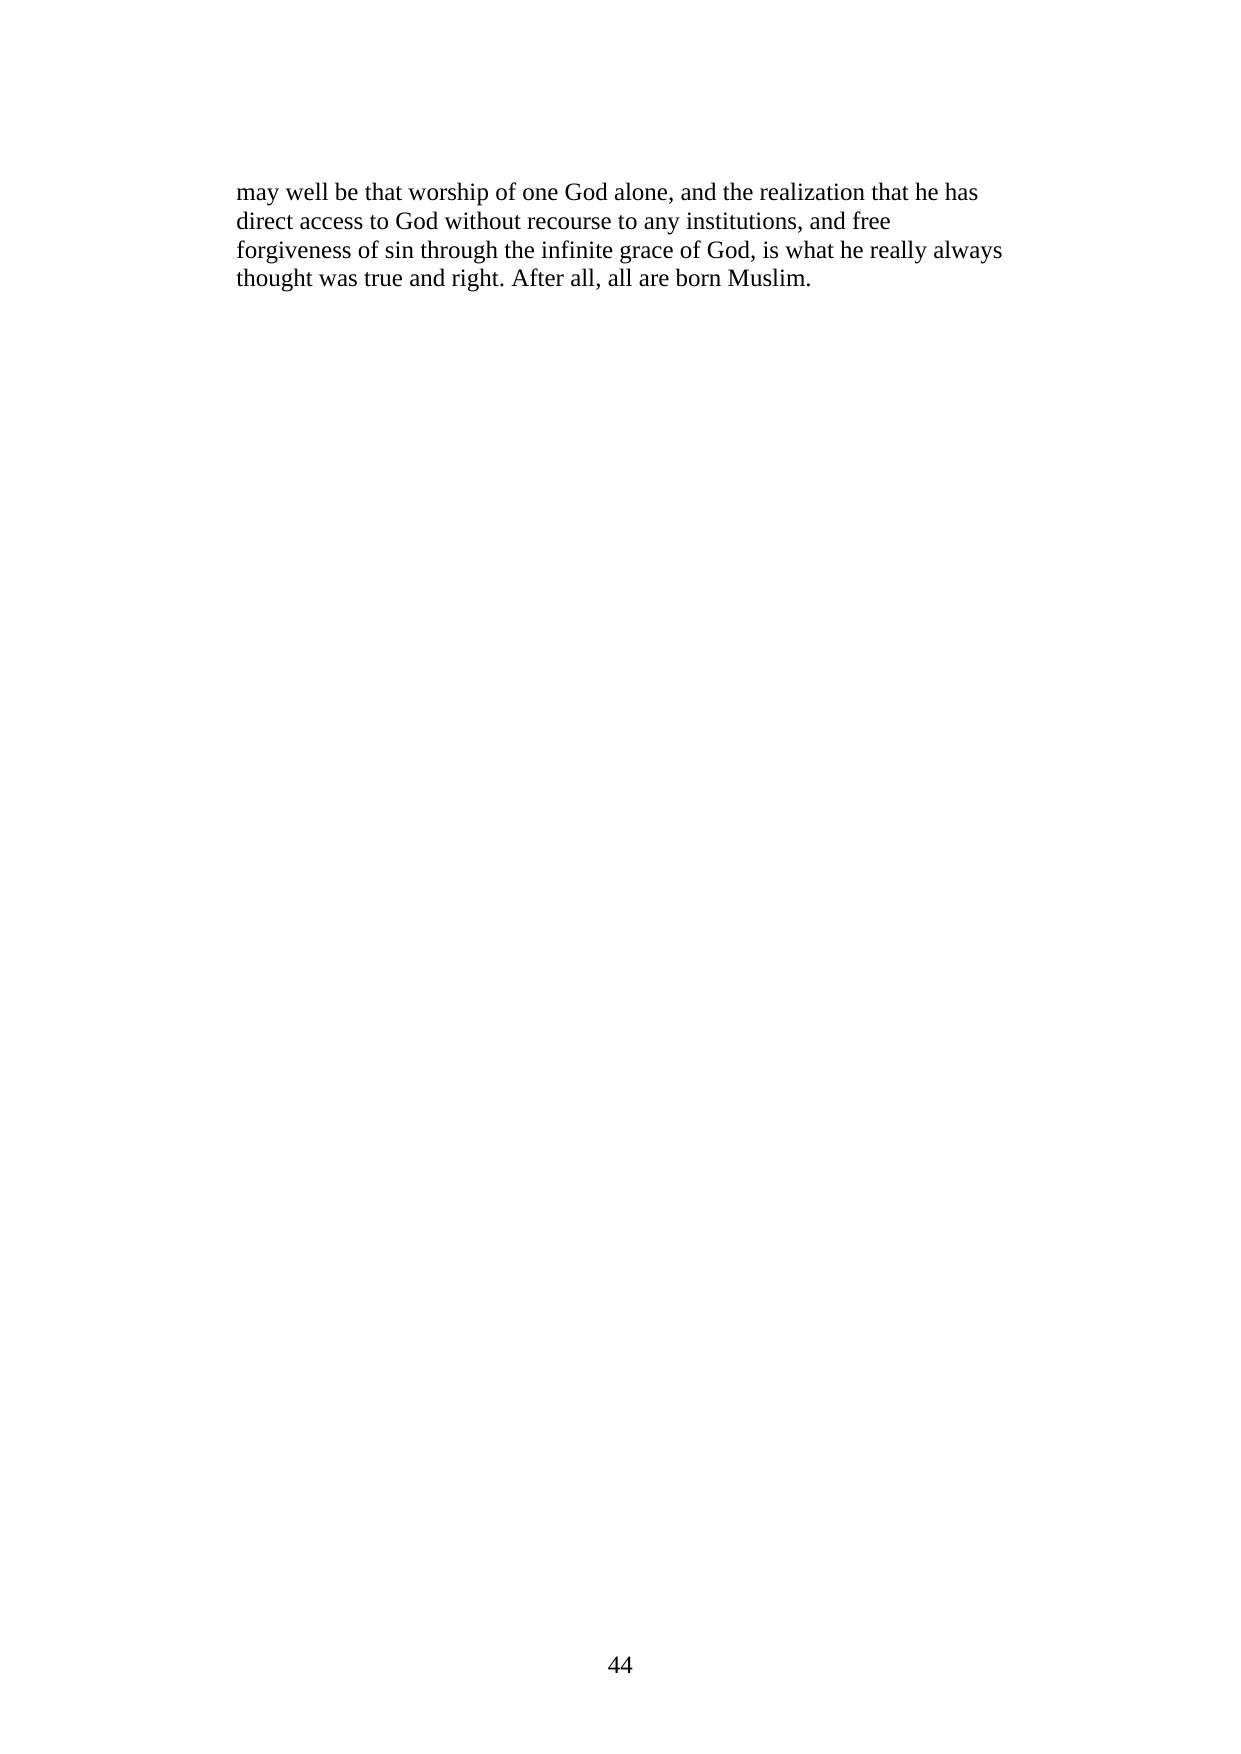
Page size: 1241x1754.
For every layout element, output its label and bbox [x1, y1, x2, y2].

text [236, 177, 1004, 292]
